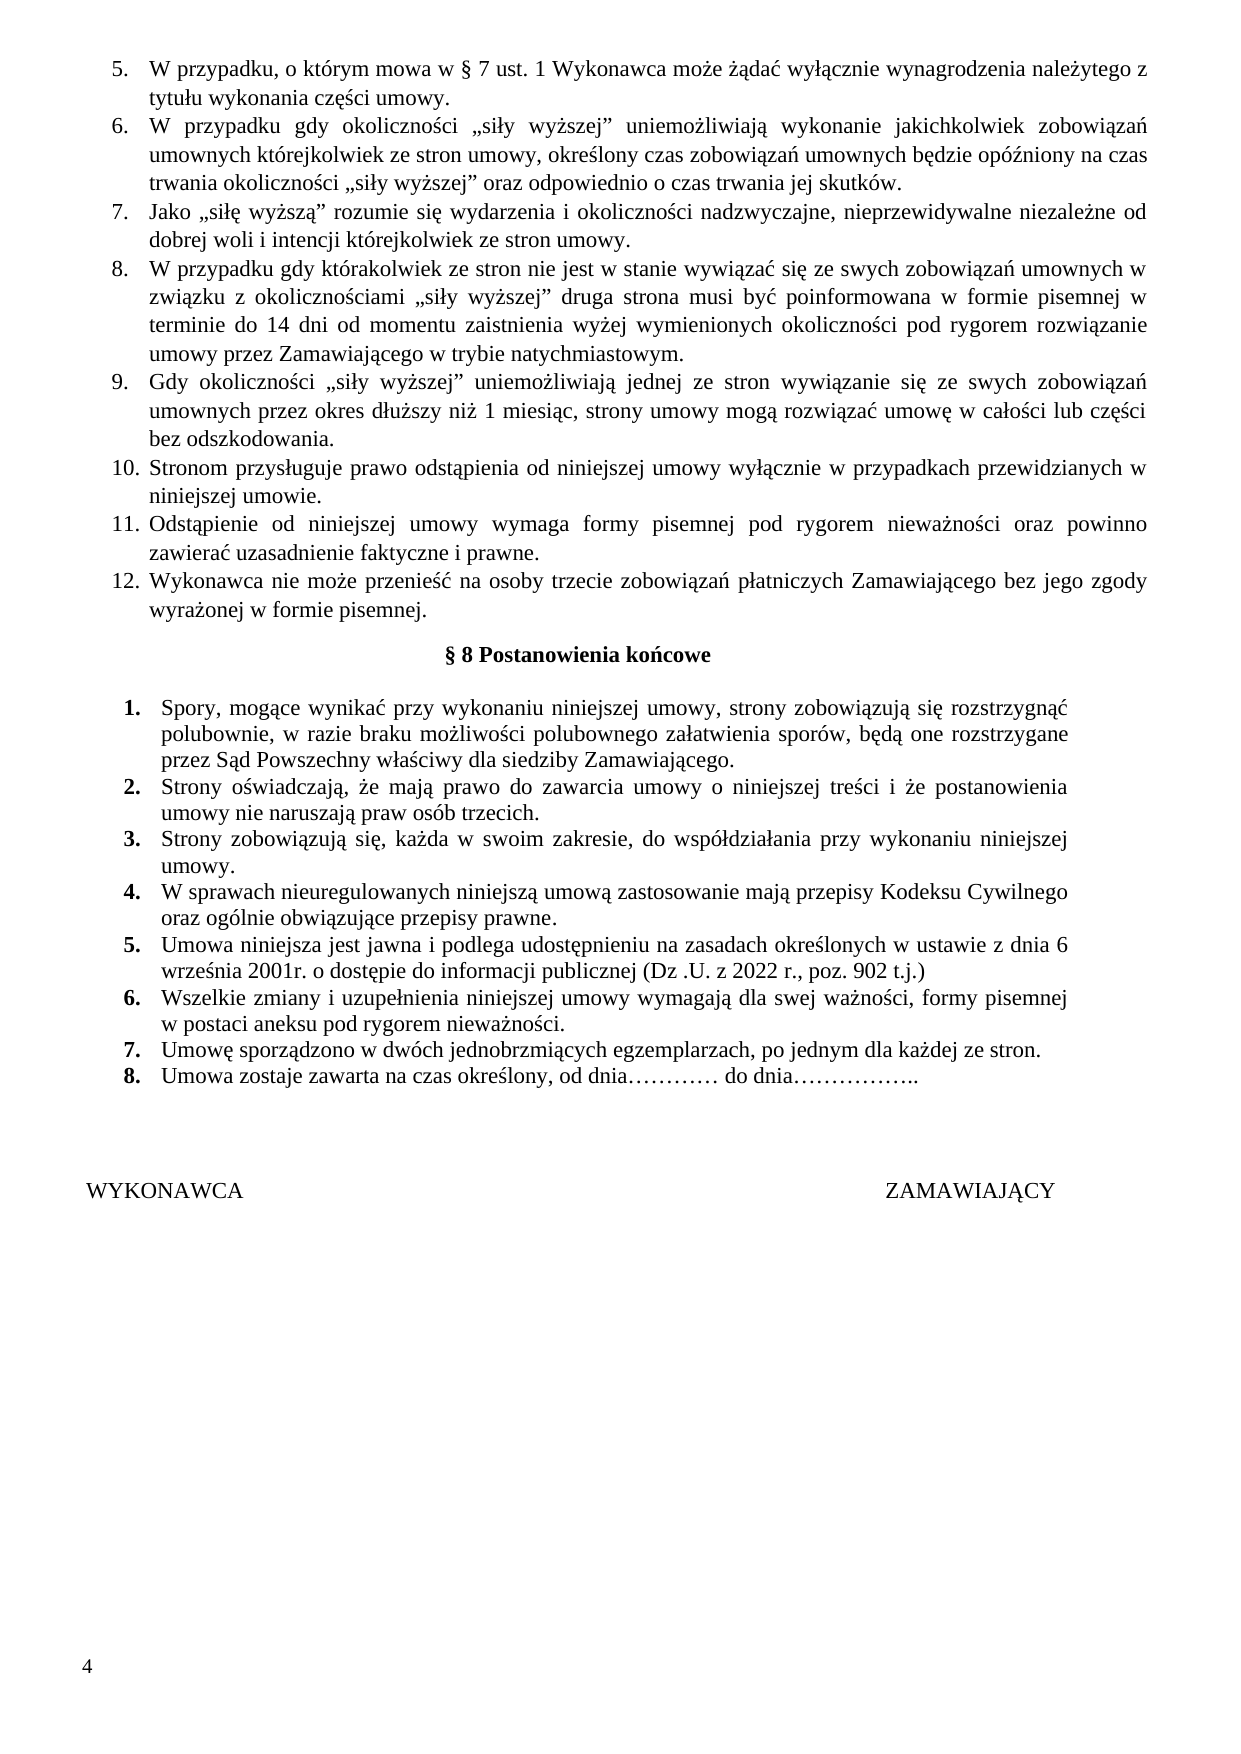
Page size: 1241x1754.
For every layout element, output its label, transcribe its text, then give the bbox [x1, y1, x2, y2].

list Umowa niniejsza jest jawna i podlega udostępnieniu na zasadach określonych w ustawie z dnia 6 września 2001r. o dostępie do informacji publicznej (Dz .U. z 2022 r., poz. 902 t.j.) [123, 931, 1070, 983]
list Odstąpienie od niniejszej umowy wymaga formy pisemnej pod rygorem nieważności oraz powinno zawierać uzasadnienie faktyczne i prawne. [111, 511, 1149, 565]
list Umowa zostaje zawarta na czas określony, od dnia………… do dnia…………….. [123, 1063, 1070, 1089]
text WYKONAWCA ZAMAWIAJĄCY [85, 1177, 1149, 1203]
list W przypadku gdy okoliczności „siły wyższej” uniemożliwiają wykonanie jakichkolwiek zobowiązań umownych którejkolwiek ze stron umowy, określony czas zobowiązań umownych będzie opóźniony na czas trwania okoliczności „siły wyższej” oraz odpowiednio o czas trwania jej skutków. [111, 112, 1149, 196]
list W przypadku gdy którakolwiek ze stron nie jest w stanie wywiązać się ze swych zobowiązań umownych w związku z okolicznościami „siły wyższej” druga strona musi być poinformowana w formie pisemnej w terminie do 14 dni od momentu zaistnienia wyżej wymienionych okoliczności pod rygorem rozwiązanie umowy przez Zamawiającego w trybie natychmiastowym. [111, 254, 1149, 366]
list Wszelkie zmiany i uzupełnienia niniejszej umowy wymagają dla swej ważności, formy pisemnej w postaci aneksu pod rygorem nieważności. [123, 983, 1070, 1036]
list Gdy okoliczności „siły wyższej” uniemożliwiają jednej ze stron wywiązanie się ze swych zobowiązań umownych przez okres dłuższy niż 1 miesiąc, strony umowy mogą rozwiązać umowę w całości lub części bez odszkodowania. [111, 368, 1149, 452]
list W przypadku, o którym mowa w § 7 ust. 1 Wykonawca może żądać wyłącznie wynagrodzenia należytego z tytułu wykonania części umowy. [111, 56, 1149, 110]
list Jako „siłę wyższą” rozumie się wydarzenia i okoliczności nadzwyczajne, nieprzewidywalne niezależne od dobrej woli i intencji którejkolwiek ze stron umowy. [111, 198, 1149, 252]
list W sprawach nieuregulowanych niniejszą umową zastosowanie mają przepisy Kodeksu Cywilnego oraz ogólnie obwiązujące przepisy prawne. [123, 878, 1070, 931]
text § 8 Postanowienia końcowe [86, 641, 1070, 667]
list Strony oświadczają, że mają prawo do zawarcia umowy o niniejszej treści i że postanowienia umowy nie naruszają praw osób trzecich. [123, 773, 1070, 825]
list Spory, mogące wynikać przy wykonaniu niniejszej umowy, strony zobowiązują się rozstrzygnąć polubownie, w razie braku możliwości polubownego załatwienia sporów, będą one rozstrzygane przez Sąd Powszechny właściwy dla siedziby Zamawiającego. [123, 694, 1070, 773]
list Umowę sporządzono w dwóch jednobrzmiących egzemplarzach, po jednym dla każdej ze stron. [123, 1036, 1070, 1063]
list Wykonawca nie może przenieść na osoby trzecie zobowiązań płatniczych Zamawiającego bez jego zgody wyrażonej w formie pisemnej. [111, 567, 1149, 622]
list Stronom przysługuje prawo odstąpienia od niniejszej umowy wyłącznie w przypadkach przewidzianych w niniejszej umowie. [111, 454, 1149, 508]
list Strony zobowiązują się, każda w swoim zakresie, do współdziałania przy wykonaniu niniejszej umowy. [123, 825, 1070, 878]
